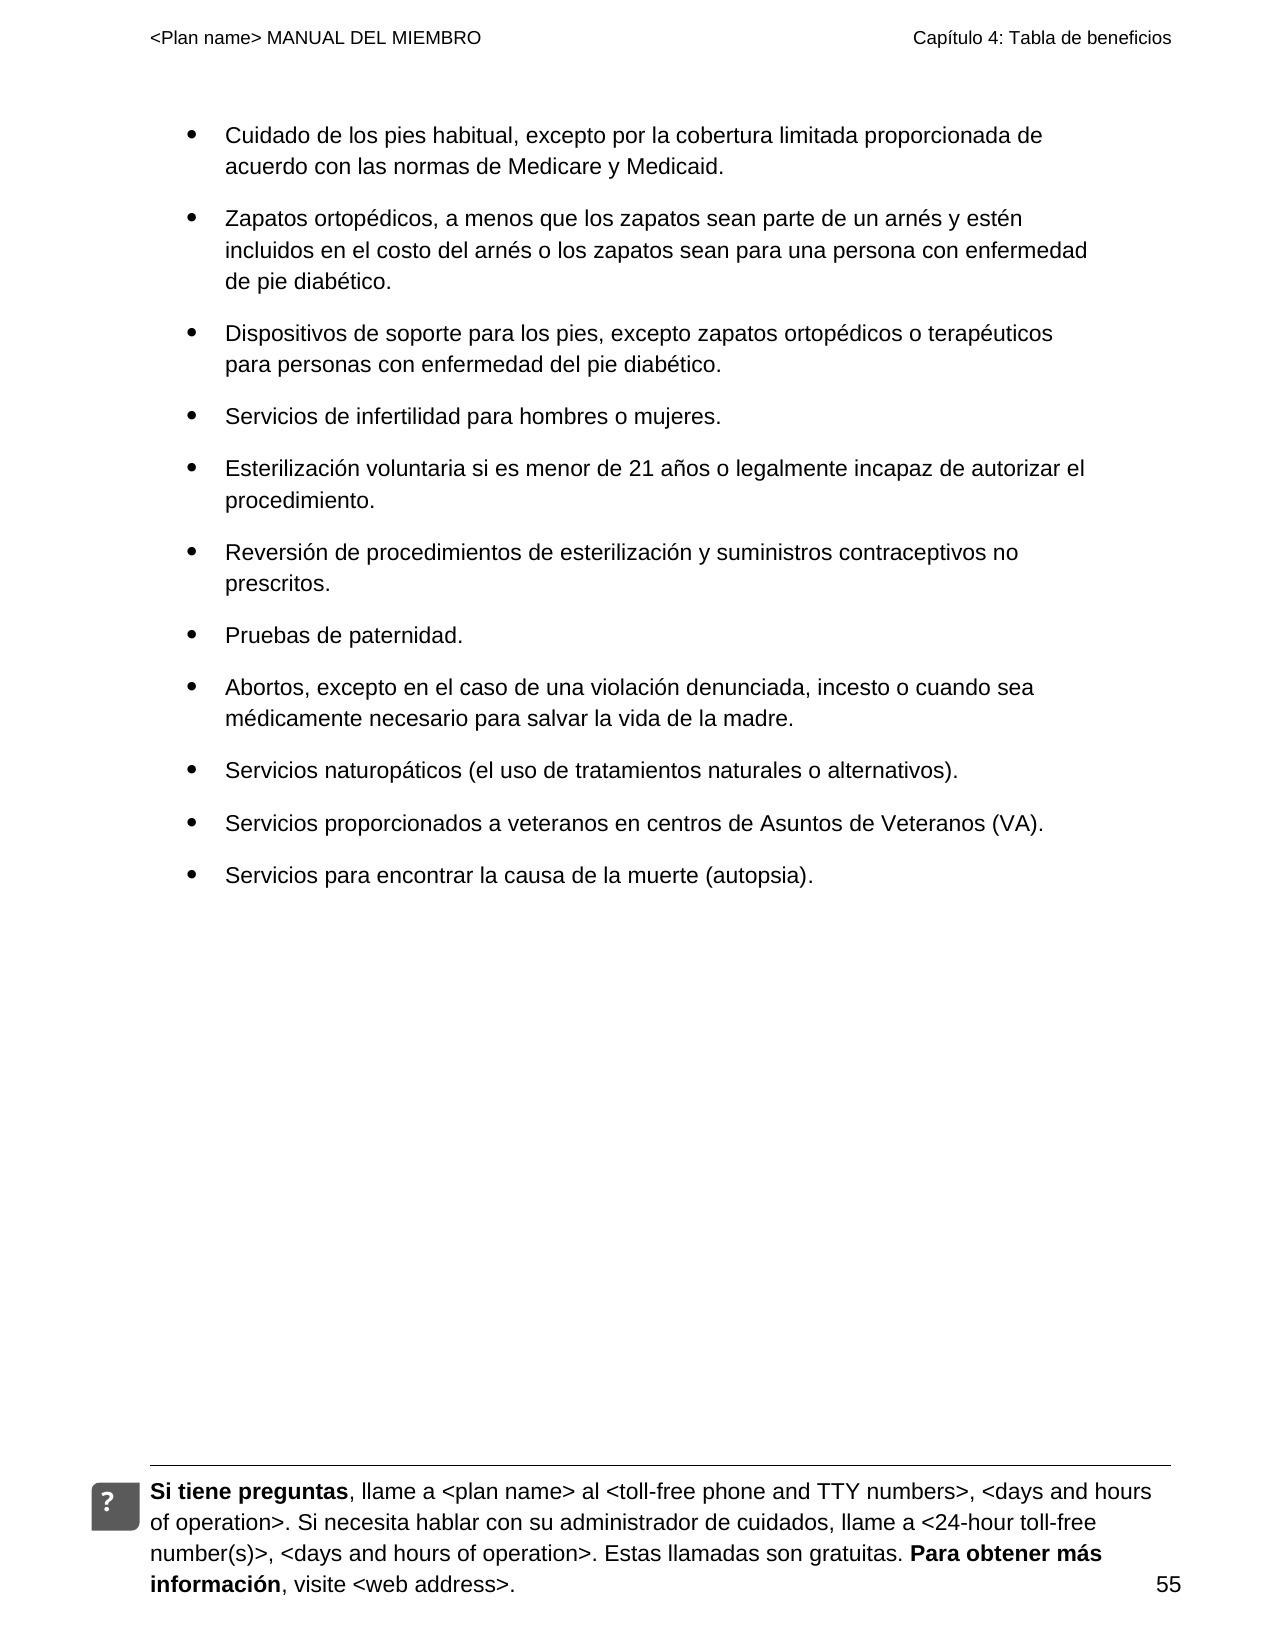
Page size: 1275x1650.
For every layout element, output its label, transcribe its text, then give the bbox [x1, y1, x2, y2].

list Servicios de infertilidad para hombres o mujeres. [187, 400, 1096, 431]
list Servicios naturopáticos (el uso de tratamientos naturales o alternativos). [187, 754, 1096, 785]
list Pruebas de paternidad. [187, 618, 1096, 650]
list Zapatos ortopédicos, a menos que los zapatos sean parte de un arnés y estén incluidos en el costo del arnés o los zapatos sean para una persona con enfermedad de pie diabético. [187, 202, 1096, 296]
list Servicios para encontrar la causa de la muerte (autopsia). [187, 858, 1096, 889]
list Abortos, excepto en el caso de una violación denunciada, incesto o cuando sea médicamente necesario para salvar la vida de la madre. [187, 671, 1096, 733]
list Esterilización voluntaria si es menor de 21 años o legalmente incapaz de autorizar el procedimiento. [187, 452, 1096, 514]
list Dispositivos de soporte para los pies, excepto zapatos ortopédicos o terapéuticos para personas con enfermedad del pie diabético. [187, 316, 1096, 379]
list Reversión de procedimientos de esterilización y suministros contraceptivos no prescritos. [187, 535, 1096, 598]
list Servicios proporcionados a veteranos en centros de Asuntos de Veteranos (VA). [187, 806, 1096, 837]
list Cuidado de los pies habitual, excepto por la cobertura limitada proporcionada de acuerdo con las normas de Medicare y Medicaid. [187, 118, 1096, 181]
